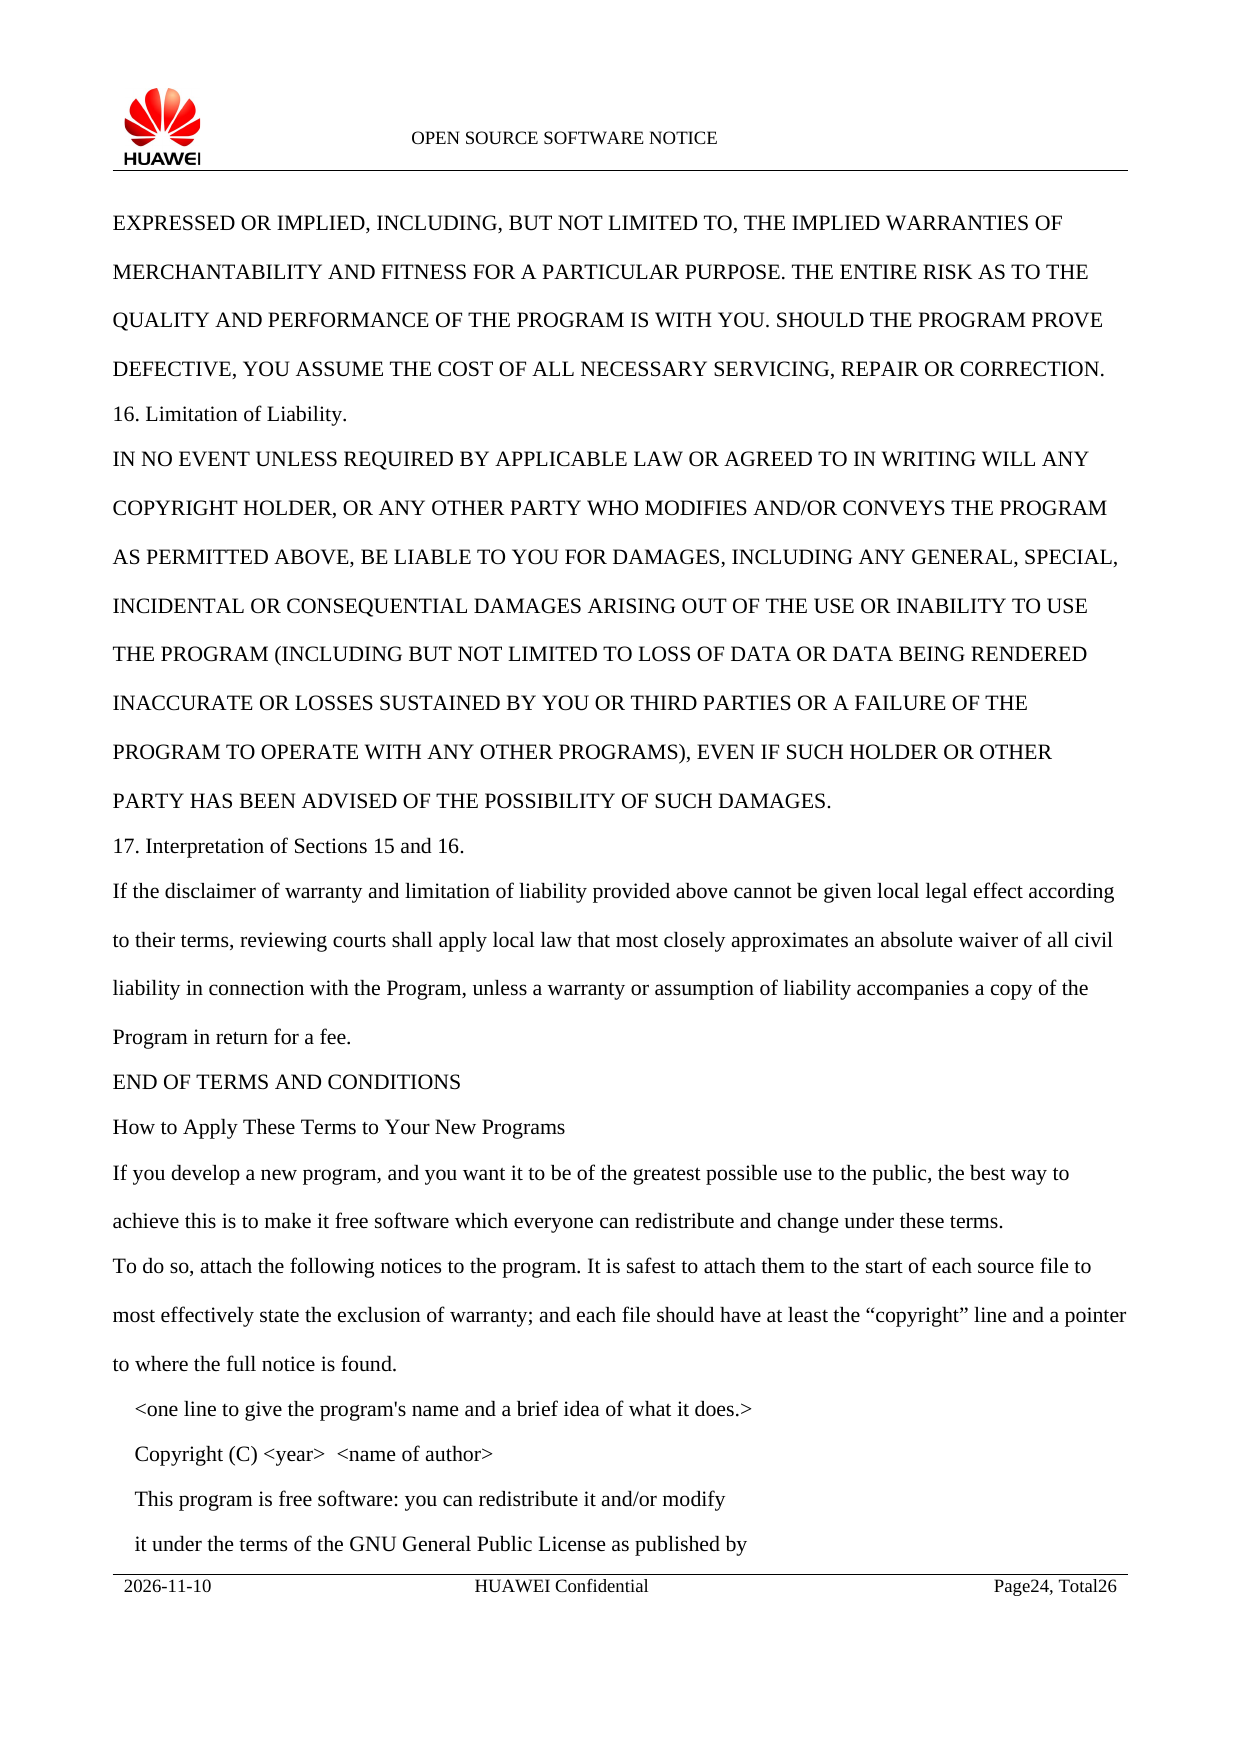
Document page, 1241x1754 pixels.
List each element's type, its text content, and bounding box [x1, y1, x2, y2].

text IN NO EVENT UNLESS REQUIRED BY APPLICABLE LAW OR AGREED TO IN WRITING WILL ANY COPYRIGHT HOLDER, OR ANY OTHER PARTY WHO MODIFIES AND/OR CONVEYS THE PROGRAM AS PERMITTED ABOVE, BE LIABLE TO YOU FOR DAMAGES, INCLUDING ANY GENERAL, SPECIAL, INCIDENTAL OR CONSEQUENTIAL DAMAGES ARISING OUT OF THE USE OR INABILITY TO USE THE PROGRAM (INCLUDING BUT NOT LIMITED TO LOSS OF DATA OR DATA BEING RENDERED INACCURATE OR LOSSES SUSTAINED BY YOU OR THIRD PARTIES OR A FAILURE OF THE PROGRAM TO OPERATE WITH ANY OTHER PROGRAMS), EVEN IF SUCH HOLDER OR OTHER PARTY HAS BEEN ADVISED OF THE POSSIBILITY OF SUCH DAMAGES. [112, 443, 1128, 817]
text How to Apply These Terms to Your New Programs [112, 1111, 1128, 1143]
text Copyright (C) <year> <name of author> [112, 1437, 1128, 1470]
text To do so, attach the following notices to the program. It is safest to attach them to the start of each source file to most effectively state the exclusion of warranty; and each file should have at least the “copyright” line and a pointer to where the full notice is found. [112, 1250, 1128, 1380]
text END OF TERMS AND CONDITIONS [112, 1066, 1128, 1098]
text This program is free software: you can redistribute it and/or modify [112, 1482, 1128, 1515]
picture [124, 88, 201, 165]
text If the disclaimer of warranty and limitation of liability provided above cannot be given local legal effect according to their terms, reviewing courts shall apply local law that most closely approximates an absolute waiver of all civil liability in connection with the Program, unless a warranty or assumption of liability accompanies a copy of the Program in return for a fee. [112, 874, 1128, 1053]
text 16. Limitation of Liability. [112, 398, 1128, 430]
text it under the terms of the GNU General Public License as published by [112, 1528, 1128, 1560]
text <one line to give the program's name and a brief idea of what it does.> [112, 1392, 1128, 1425]
text If you develop a new program, and you want it to be of the greatest possible use to the public, the best way to achieve this is to make it free software which everyone can redistribute and change under these terms. [112, 1156, 1128, 1237]
text 17. Interpretation of Sections 15 and 16. [112, 829, 1128, 862]
